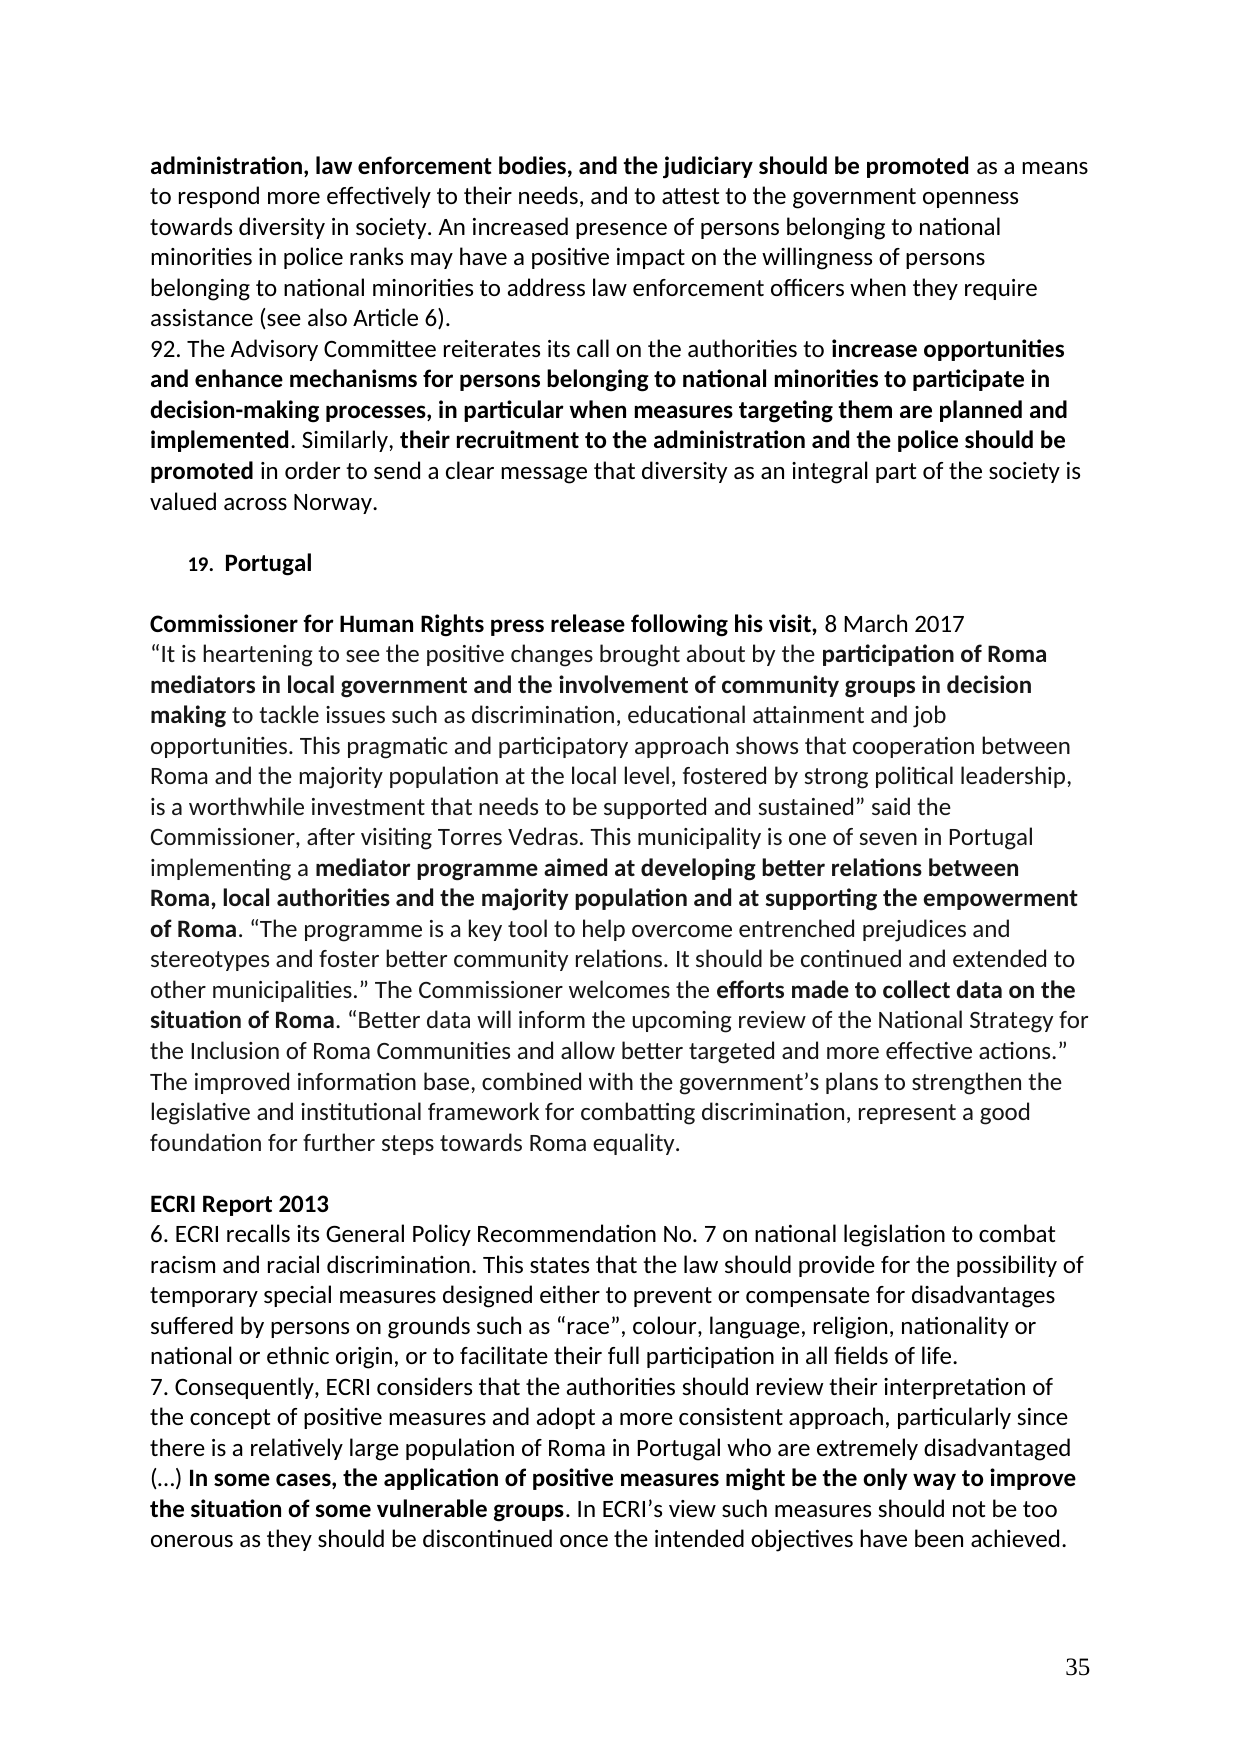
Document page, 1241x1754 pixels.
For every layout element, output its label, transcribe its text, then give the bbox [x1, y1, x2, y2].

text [150, 150, 1090, 333]
text “It is heartening to see the positive changes brought about by the participation of Roma mediators in local government and the involvement of community groups in decision making to tackle issues such as discrimination, educational attainment and job opportunities. This pragmatic and participatory approach shows that cooperation between Roma and the majority population at the local level, fostered by strong political leadership, is a worthwhile investment that needs to be supported and sustained” said the Commissioner, after visiting Torres Vedras. This municipality is one of seven in Portugal implementing a mediator programme aimed at developing better relations between Roma, local authorities and the majority population and at supporting the empowerment of Roma. “The programme is a key tool to help overcome entrenched prejudices and stereotypes and foster better community relations. It should be continued and extended to other municipalities.” The Commissioner welcomes the efforts made to collect data on the situation of Roma. “Better data will inform the upcoming review of the National Strategy for the Inclusion of Roma Communities and allow better targeted and more effective actions.” The improved information base, combined with the government’s plans to strengthen the legislative and institutional framework for combatting discrimination, represent a good foundation for further steps towards Roma equality. [150, 638, 1090, 1157]
text 6. ECRI recalls its General Policy Recommendation No. 7 on national legislation to combat racism and racial discrimination. This states that the law should provide for the possibility of temporary special measures designed either to prevent or compensate for disadvantages suffered by persons on grounds such as “race”, colour, language, religion, nationality or national or ethnic origin, or to facilitate their full participation in all fields of life. [150, 1218, 1090, 1371]
text 7. Consequently, ECRI considers that the authorities should review their interpretation of the concept of positive measures and adopt a more consistent approach, particularly since there is a relatively large population of Roma in Portugal who are extremely disadvantaged (…) In some cases, the application of positive measures might be the only way to improve the situation of some vulnerable groups. In ECRI’s view such measures should not be too onerous as they should be discontinued once the intended objectives have been achieved. [150, 1371, 1090, 1554]
text 92. The Advisory Committee reiterates its call on the authorities to increase opportunities and enhance mechanisms for persons belonging to national minorities to participate in decision-making processes, in particular when measures targeting them are planned and implemented. Similarly, their recruitment to the administration and the police should be promoted in order to send a clear message that diversity as an integral part of the society is valued across Norway. [150, 333, 1090, 516]
list Portugal [187, 547, 1090, 577]
text ECRI Report 2013 [150, 1188, 1090, 1218]
text Commissioner for Human Rights press release following his visit, 8 March 2017 [150, 608, 1090, 638]
